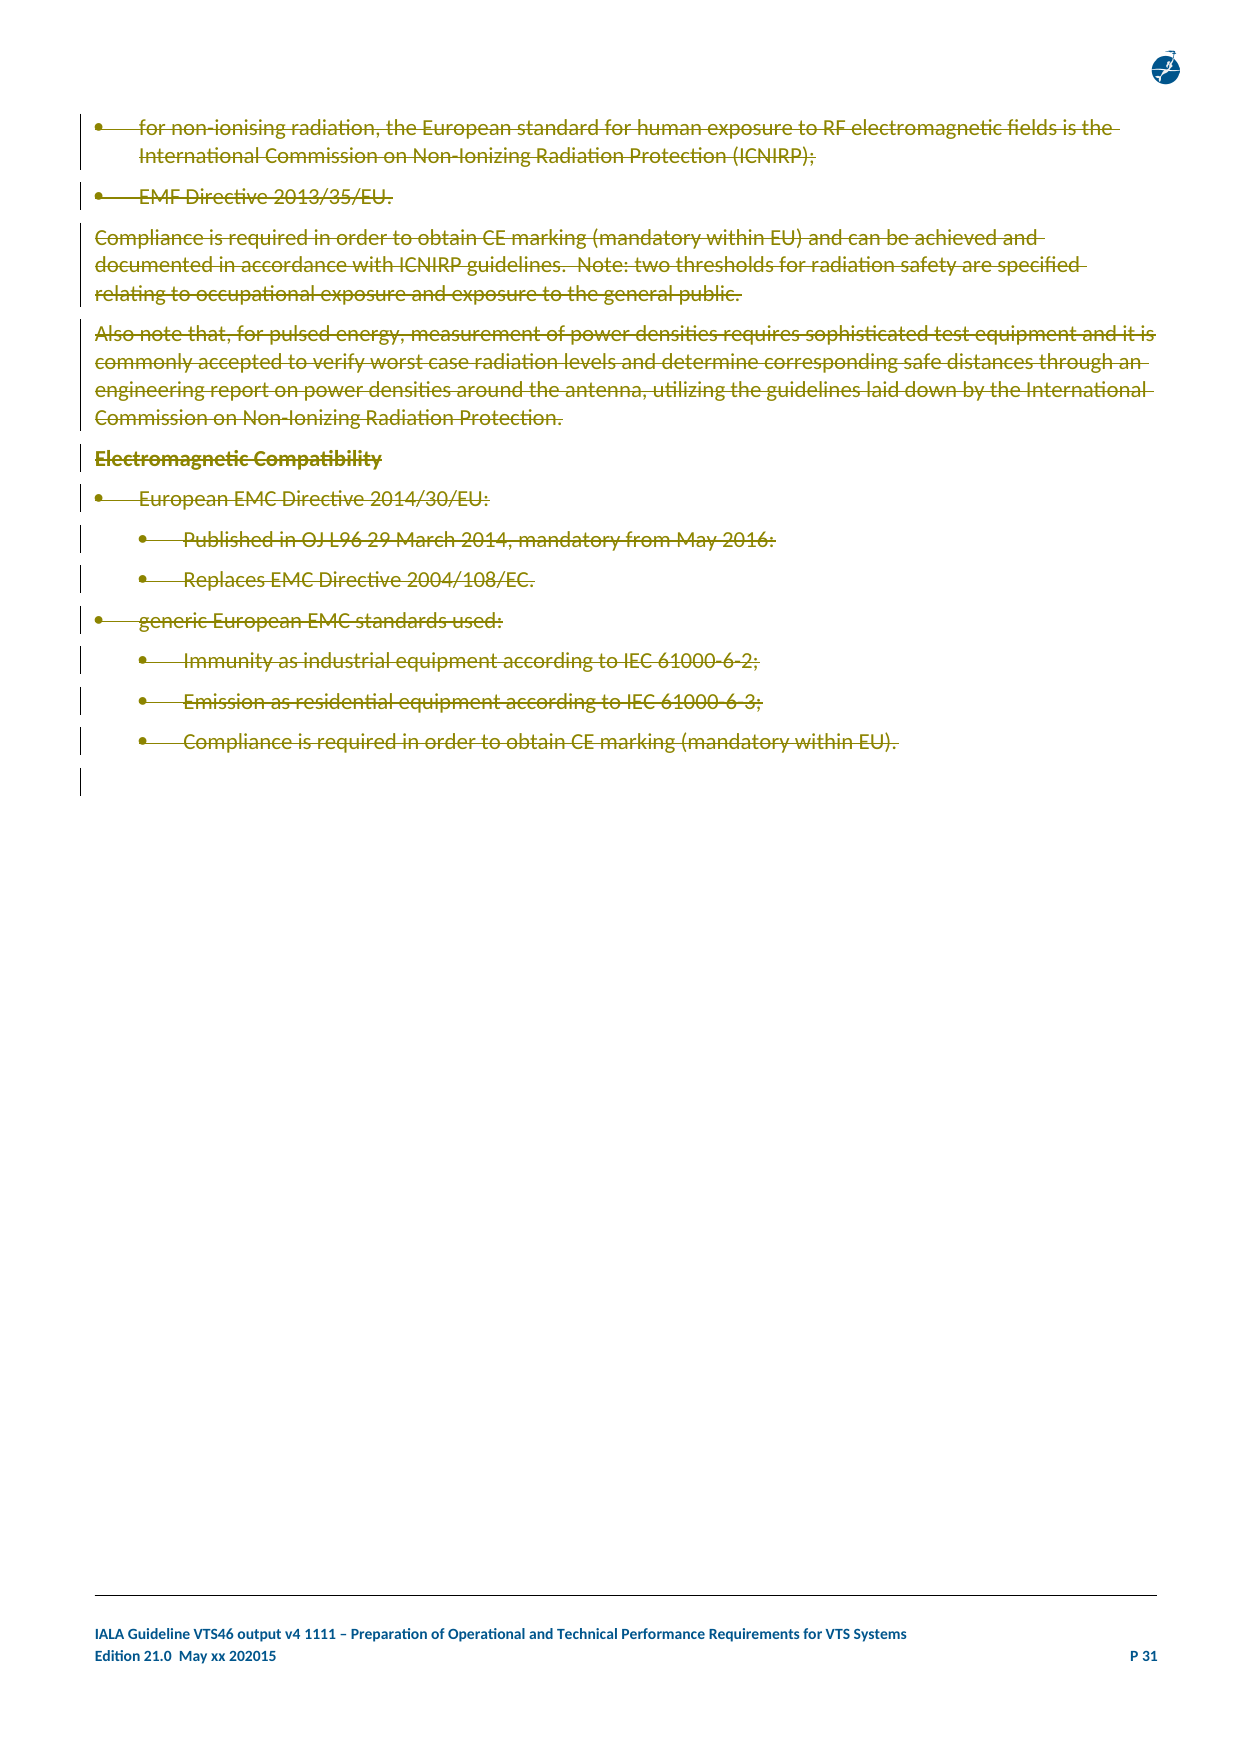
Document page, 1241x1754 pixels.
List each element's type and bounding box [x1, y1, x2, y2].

picture [1120, 0, 1239, 119]
